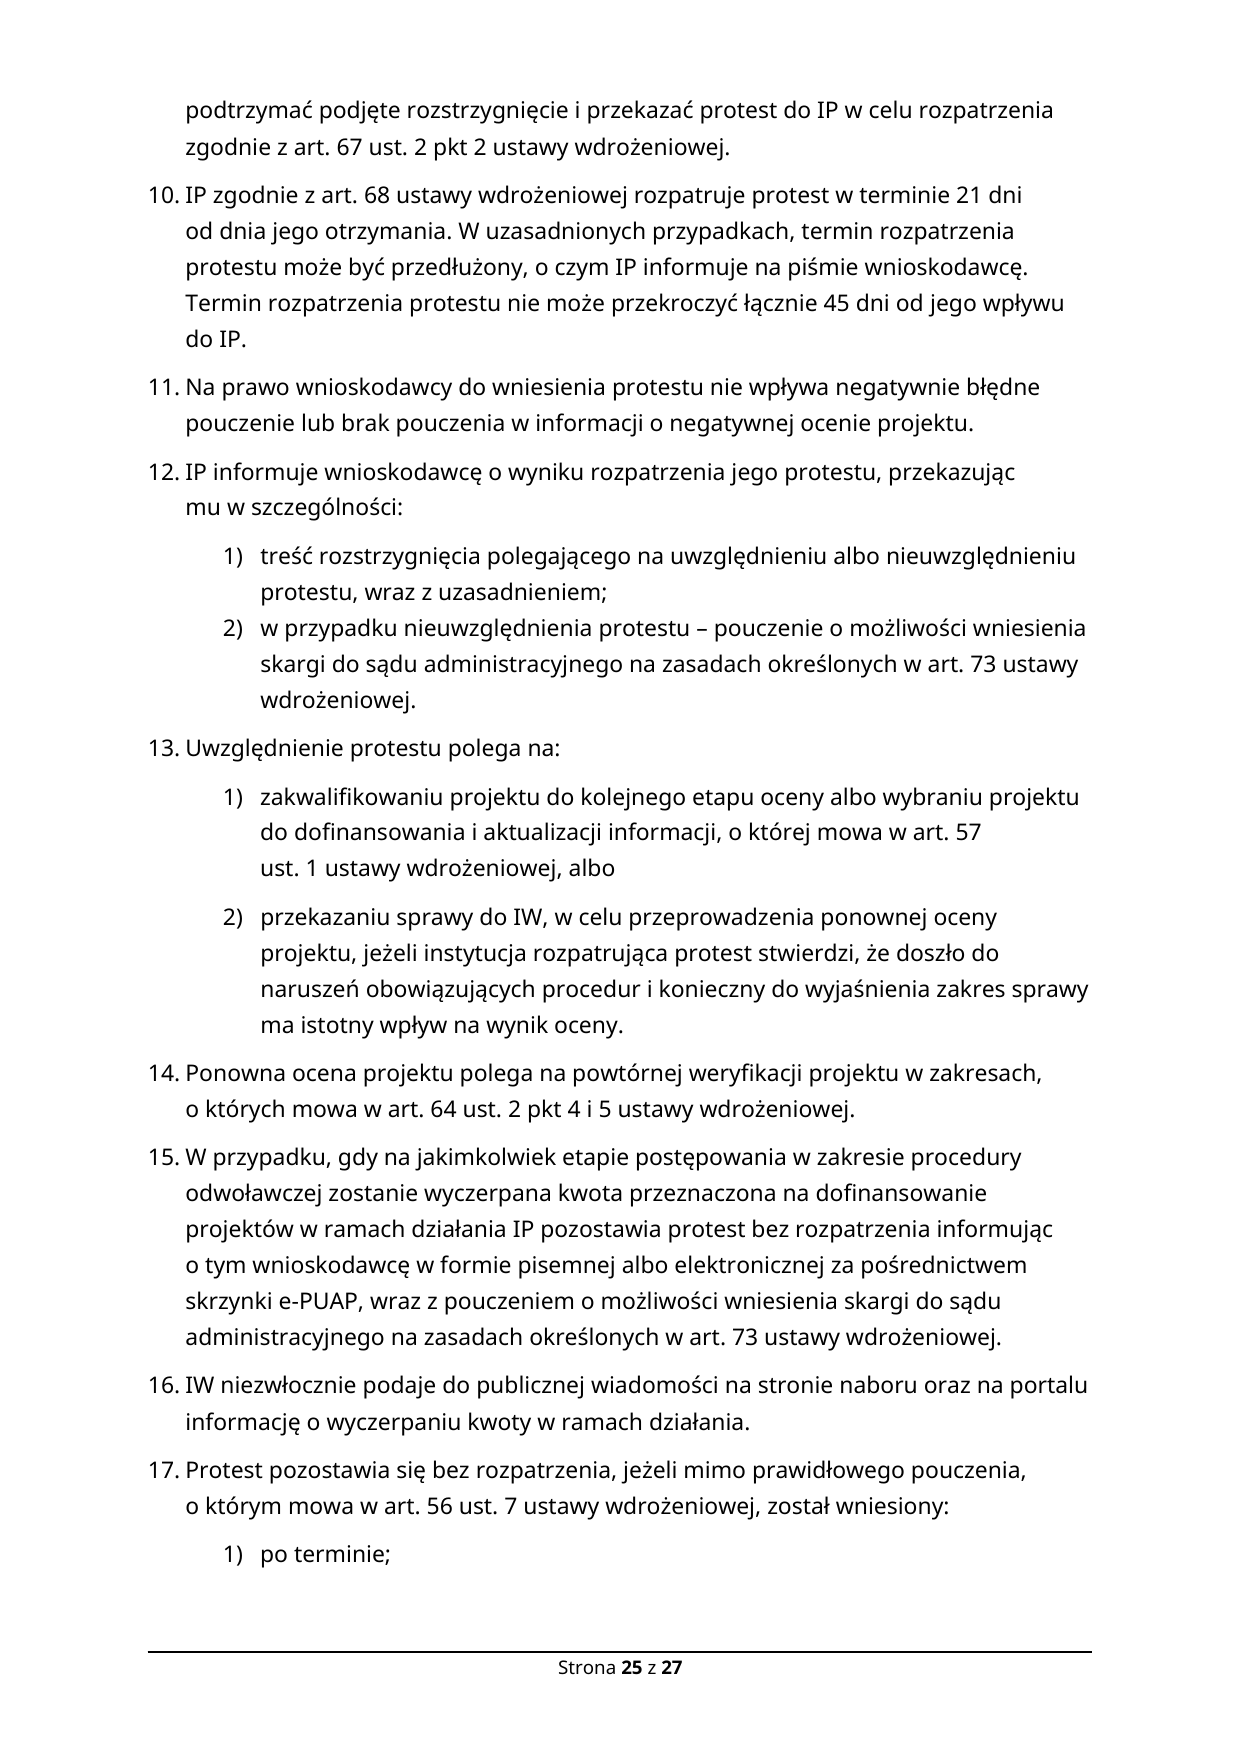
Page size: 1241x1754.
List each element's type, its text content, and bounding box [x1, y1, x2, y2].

list W przypadku, gdy na jakimkolwiek etapie postępowania w zakresie procedury odwoławczej zostanie wyczerpana kwota przeznaczona na dofinansowanie projektów w ramach działania IP pozostawia protest bez rozpatrzenia informując o tym wnioskodawcę w formie pisemnej albo elektronicznej za pośrednictwem skrzynki e-PUAP, wraz z pouczeniem o możliwości wniesienia skargi do sądu administracyjnego na zasadach określonych w art. 73 ustawy wdrożeniowej. [148, 1141, 1092, 1352]
list IP zgodnie z art. 68 ustawy wdrożeniowej rozpatruje protest w terminie 21 dni od dnia jego otrzymania. W uzasadnionych przypadkach, termin rozpatrzenia protestu może być przedłużony, o czym IP informuje na piśmie wnioskodawcę. Termin rozpatrzenia protestu nie może przekroczyć łącznie 45 dni od jego wpływu do IP. [148, 179, 1092, 354]
list po terminie; [223, 1538, 1092, 1569]
list Na prawo wnioskodawcy do wniesienia protestu nie wpływa negatywnie błędne pouczenie lub brak pouczenia w informacji o negatywnej ocenie projektu. [148, 371, 1092, 438]
list przekazaniu sprawy do IW, w celu przeprowadzenia ponownej oceny projektu, jeżeli instytucja rozpatrująca protest stwierdzi, że doszło do naruszeń obowiązujących procedur i konieczny do wyjaśnienia zakres sprawy ma istotny wpływ na wynik oceny. [223, 901, 1092, 1040]
list Protest pozostawia się bez rozpatrzenia, jeżeli mimo prawidłowego pouczenia, o którym mowa w art. 56 ust. 7 ustawy wdrożeniowej, został wniesiony: [148, 1454, 1092, 1521]
list Uwzględnienie protestu polega na: [148, 732, 1092, 763]
list IW niezwłocznie podaje do publicznej wiadomości na stronie naboru oraz na portalu informację o wyczerpaniu kwoty w ramach działania. [148, 1369, 1092, 1437]
list treść rozstrzygnięcia polegającego na uwzględnieniu albo nieuwzględnieniu protestu, wraz z uzasadnieniem; [223, 540, 1092, 607]
list zakwalifikowaniu projektu do kolejnego etapu oceny albo wybraniu projektu do dofinansowania i aktualizacji informacji, o której mowa w art. 57 ust. 1 ustawy wdrożeniowej, albo [223, 780, 1092, 883]
list Ponowna ocena projektu polega na powtórnej weryfikacji projektu w zakresach, o których mowa w art. 64 ust. 2 pkt 4 i 5 ustawy wdrożeniowej. [148, 1057, 1092, 1124]
list w przypadku nieuwzględnienia protestu – pouczenie o możliwości wniesienia skargi do sądu administracyjnego na zasadach określonych w art. 73 ustawy wdrożeniowej. [223, 612, 1092, 715]
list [148, 94, 1092, 162]
list IP informuje wnioskodawcę o wyniku rozpatrzenia jego protestu, przekazując mu w szczególności: [148, 455, 1092, 523]
